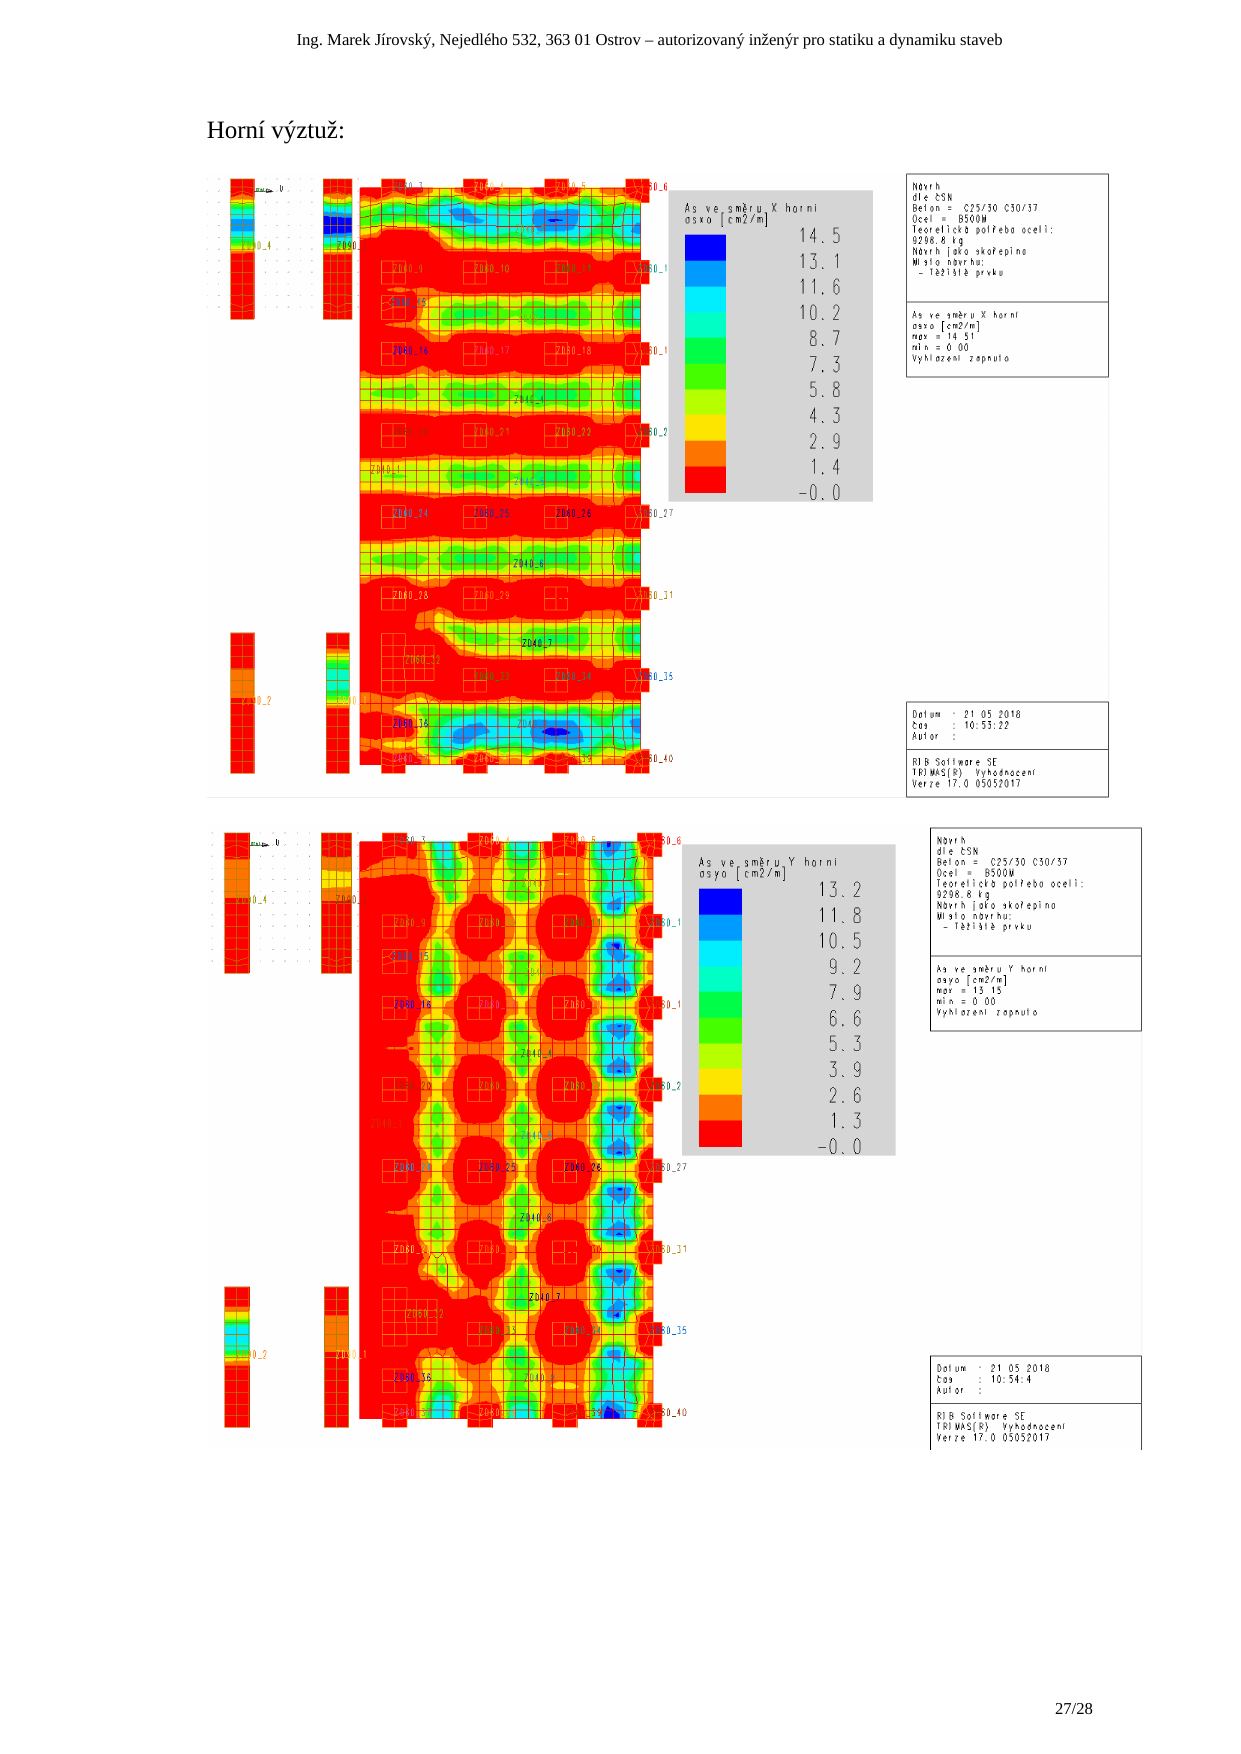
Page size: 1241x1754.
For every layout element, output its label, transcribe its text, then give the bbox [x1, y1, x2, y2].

text Horní výztuž: [148, 115, 1093, 143]
picture [206, 172, 1110, 798]
picture [206, 826, 1143, 1450]
